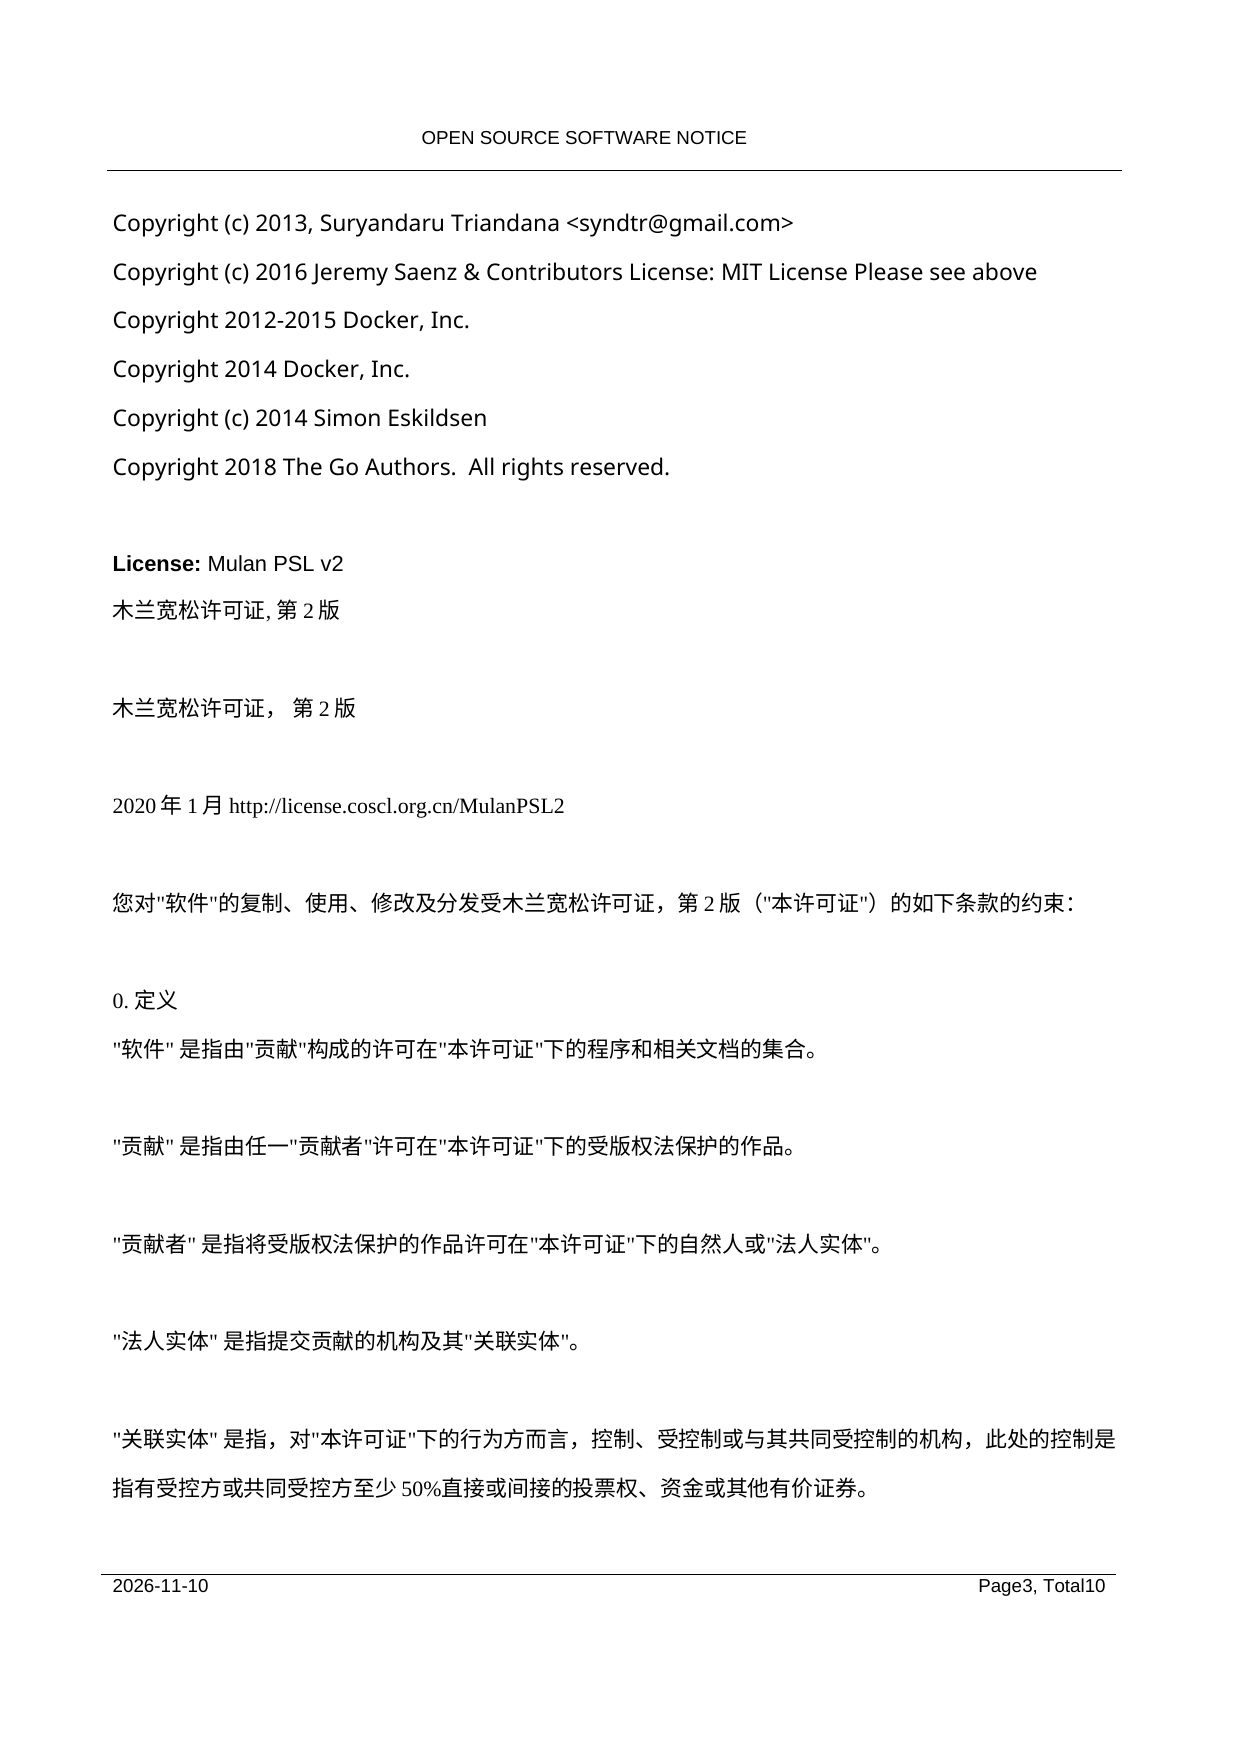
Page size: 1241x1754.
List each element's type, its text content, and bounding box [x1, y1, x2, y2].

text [112, 206, 1128, 531]
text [112, 593, 1128, 1503]
text License: Mulan PSL v2 [112, 548, 1128, 580]
